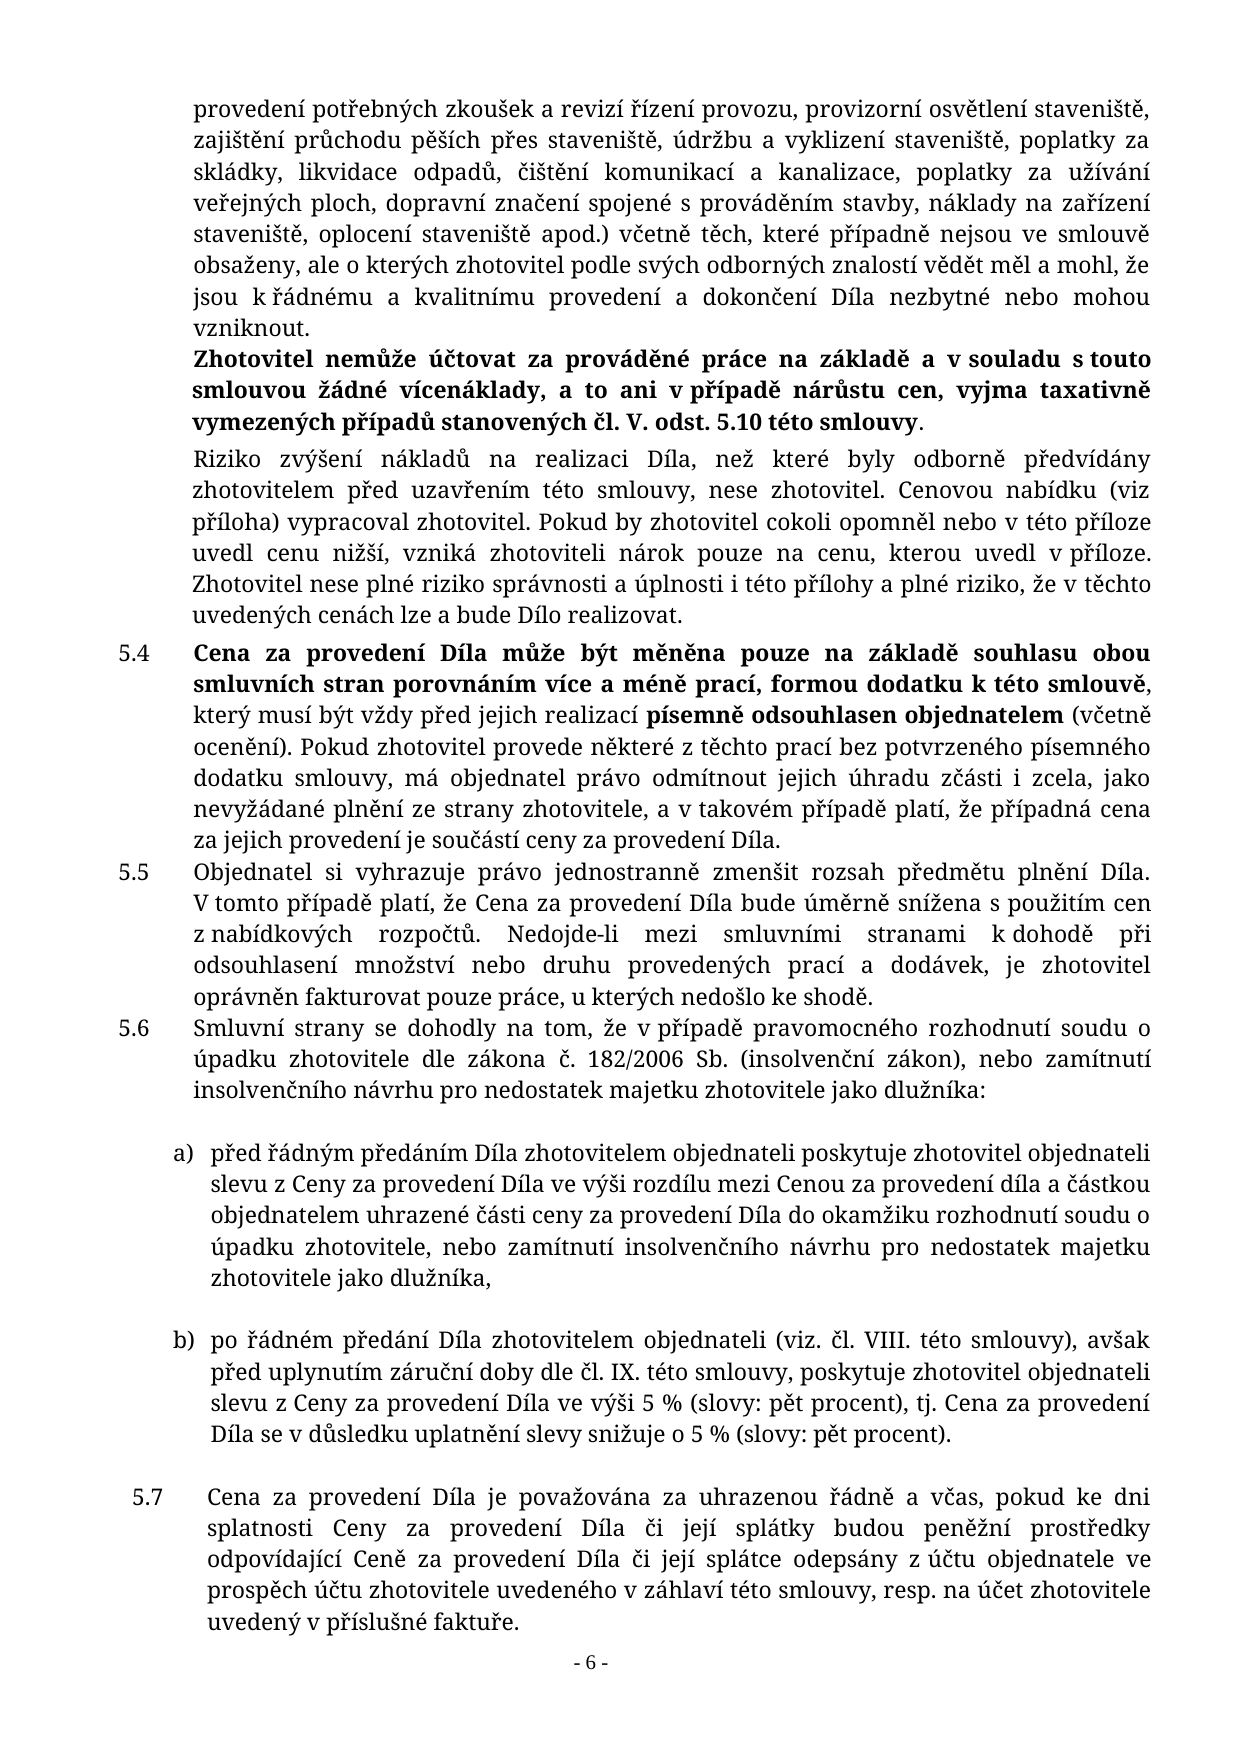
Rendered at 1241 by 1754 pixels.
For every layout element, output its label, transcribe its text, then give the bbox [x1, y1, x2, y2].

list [118, 93, 1152, 343]
list Smluvní strany se dohodly na tom, že v případě pravomocného rozhodnutí soudu o úpadku zhotovitele dle zákona č. 182/2006 Sb. (insolvenční zákon), nebo zamítnutí insolvenčního návrhu pro nedostatek majetku zhotovitele jako dlužníka: [118, 1012, 1152, 1105]
list Cena za provedení Díla může být měněna pouze na základě souhlasu obou smluvních stran porovnáním více a méně prací, formou dodatku k této smlouvě, který musí být vždy před jejich realizací písemně odsouhlasen objednatelem (včetně ocenění). Pokud zhotovitel provede některé z těchto prací bez potvrzeného písemného dodatku smlouvy, má objednatel právo odmítnout jejich úhradu zčásti i zcela, jako nevyžádané plnění ze strany zhotovitele, a v takovém případě platí, že případná cena za jejich provedení je součástí ceny za provedení Díla. [118, 637, 1152, 855]
text Riziko zvýšení nákladů na realizaci Díla, než které byly odborně předvídány zhotovitelem před uzavřením této smlouvy, nese zhotovitel. Cenovou nabídku (viz příloha) vypracoval zhotovitel. Pokud by zhotovitel cokoli opomněl nebo v této příloze uvedl cenu nižší, vzniká zhotoviteli nárok pouze na cenu, kterou uvedl v příloze. Zhotovitel nese plné riziko správnosti a úplnosti i této přílohy a plné riziko, že v těchto uvedených cenách lze a bude Dílo realizovat. [192, 443, 1152, 630]
list Cena za provedení Díla je považována za uhrazenou řádně a včas, pokud ke dni splatnosti Ceny za provedení Díla či její splátky budou peněžní prostředky odpovídající Ceně za provedení Díla či její splátce odepsány z účtu objednatele ve prospěch účtu zhotovitele uvedeného v záhlaví této smlouvy, resp. na účet zhotovitele uvedený v příslušné faktuře. [132, 1480, 1152, 1637]
list před řádným předáním Díla zhotovitelem objednateli poskytuje zhotovitel objednateli slevu z Ceny za provedení Díla ve výši rozdílu mezi Cenou za provedení díla a částkou objednatelem uhrazené části ceny za provedení Díla do okamžiku rozhodnutí soudu o úpadku zhotovitele, nebo zamítnutí insolvenčního návrhu pro nedostatek majetku zhotovitele jako dlužníka, [173, 1137, 1152, 1293]
list Objednatel si vyhrazuje právo jednostranně zmenšit rozsah předmětu plnění Díla. V tomto případě platí, že Cena za provedení Díla bude úměrně snížena s použitím cen z nabídkových rozpočtů. Nedojde-li mezi smluvními stranami k dohodě při odsouhlasení množství nebo druhu provedených prací a dodávek, je zhotovitel oprávněn fakturovat pouze práce, u kterých nedošlo ke shodě. [118, 855, 1152, 1012]
list po řádném předání Díla zhotovitelem objednateli (viz. čl. VIII. této smlouvy), avšak před uplynutím záruční doby dle čl. IX. této smlouvy, poskytuje zhotovitel objednateli slevu z Ceny za provedení Díla ve výši 5 % (slovy: pět procent), tj. Cena za provedení Díla se v důsledku uplatnění slevy snižuje o 5 % (slovy: pět procent). [173, 1324, 1152, 1449]
text Zhotovitel nemůže účtovat za prováděné práce na základě a v souladu s touto smlouvou žádné vícenáklady, a to ani v případě nárůstu cen, vyjma taxativně vymezených případů stanovených čl. V. odst. 5.10 této smlouvy. [192, 343, 1152, 437]
